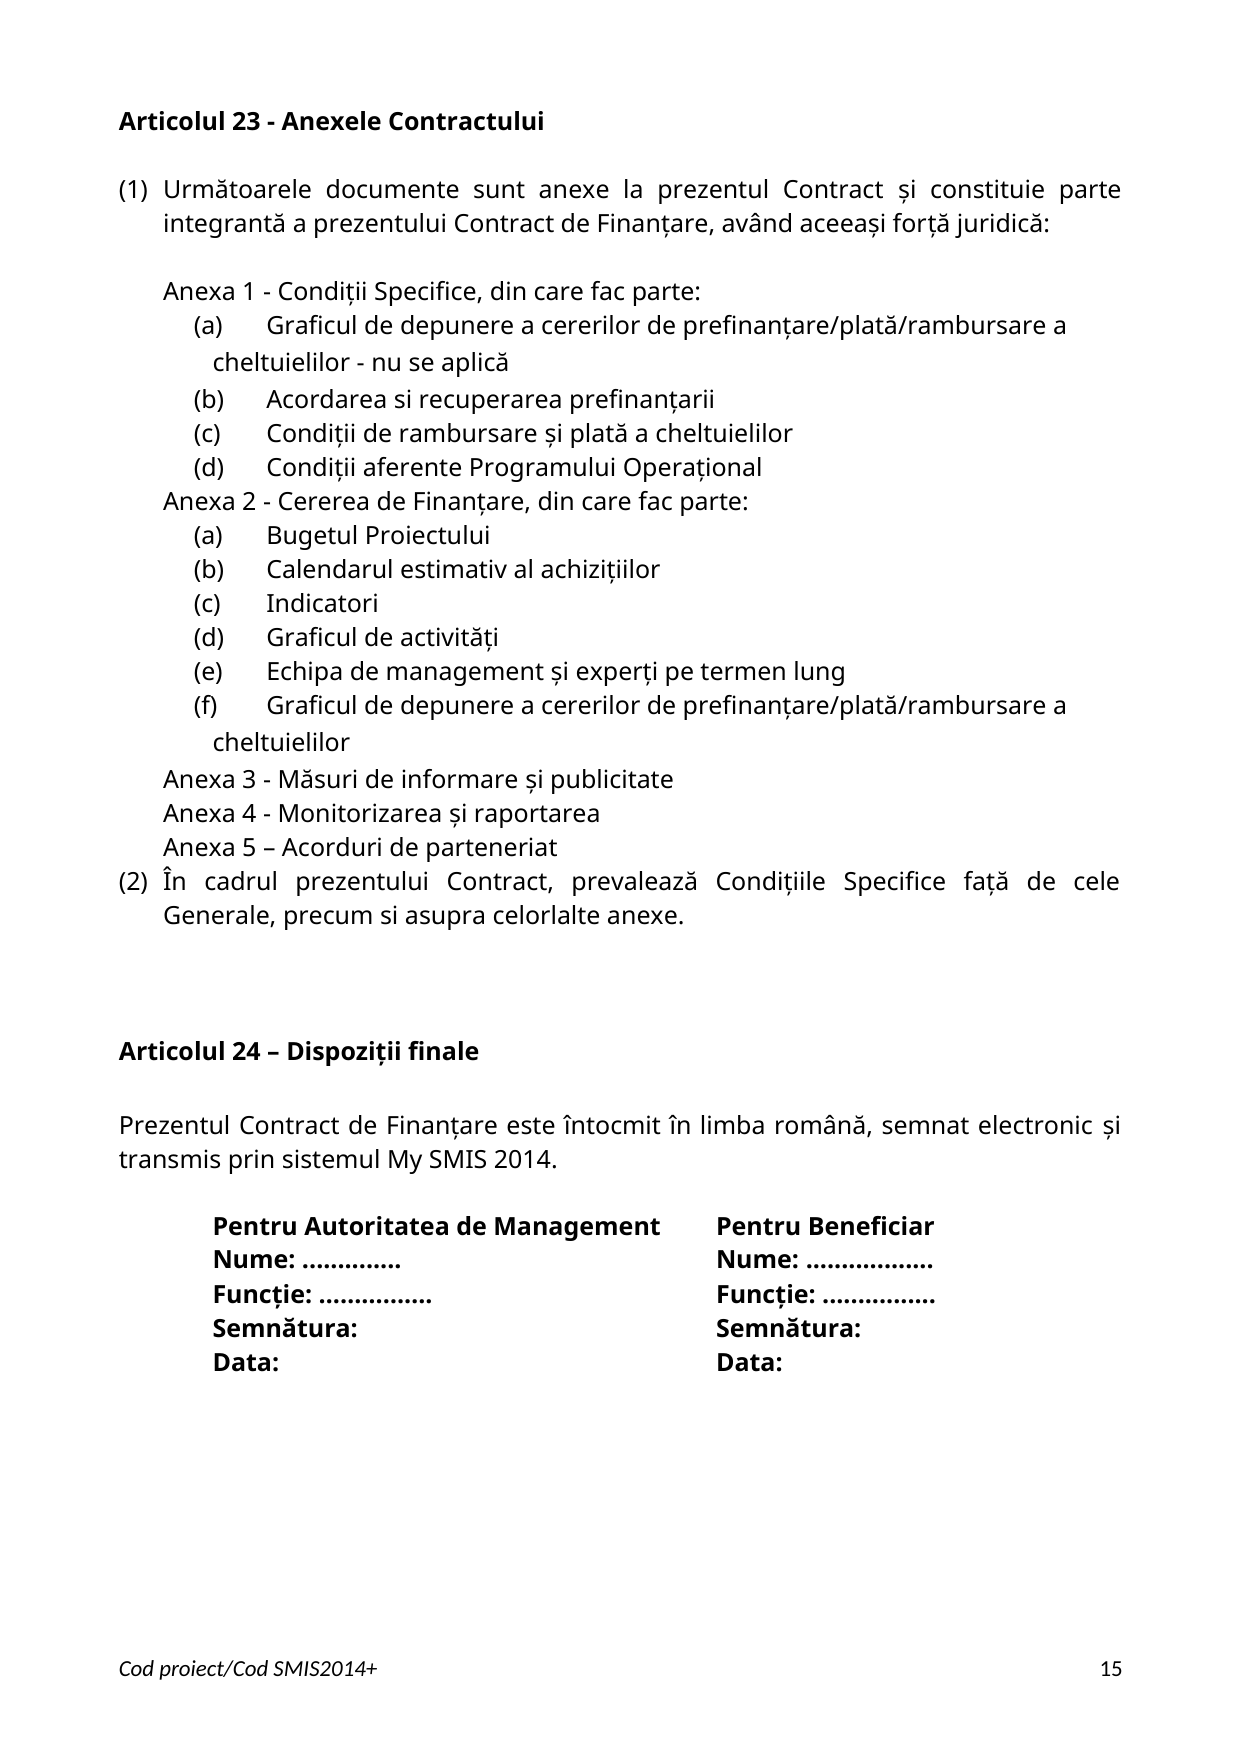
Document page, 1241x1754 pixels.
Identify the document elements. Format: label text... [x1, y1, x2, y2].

text Anexa 4 - Monitorizarea și raportarea [163, 796, 1122, 829]
list În cadrul prezentului Contract, prevalează Condițiile Specifice față de cele Generale, precum si asupra celorlalte anexe. [118, 864, 1122, 932]
table_header Pentru Autoritatea de Management Nume: .............. Funcţie: ……………. Semnătura: Data: [201, 1208, 704, 1378]
list Acordarea si recuperarea prefinanțarii [193, 381, 1122, 415]
text Articolul 23 - Anexele Contractului [118, 103, 1122, 137]
text Prezentul Contract de Finanțare este întocmit în limba română, semnat electronic și transmis prin sistemul My SMIS 2014. [118, 1108, 1122, 1176]
text Anexa 3 - Măsuri de informare și publicitate [163, 761, 1122, 796]
text Anexa 5 – Acorduri de parteneriat [163, 829, 1122, 864]
list Graficul de depunere a cererilor de prefinanțare/plată/rambursare a cheltuielilor - nu se aplică [193, 308, 1122, 379]
list Calendarul estimativ al achizițiilor [193, 552, 1122, 586]
list Următoarele documente sunt anexe la prezentul Contract și constituie parte integrantă a prezentului Contract de Finanțare, având aceeaşi forţă juridică: [118, 172, 1122, 240]
table_header Pentru Beneficiar Nume: .................. Funcţie: ................ Semnătura: Data: [705, 1208, 1039, 1378]
list Condiții aferente Programului Operațional [193, 449, 1122, 483]
text Articolul 24 – Dispoziții finale [118, 1034, 1122, 1068]
list Bugetul Proiectului [193, 518, 1122, 552]
list Graficul de activități [193, 620, 1122, 654]
text Anexa 1 - Condiții Specifice, din care fac parte: [163, 274, 1122, 308]
list Echipa de management și experți pe termen lung [193, 654, 1122, 688]
list Condiții de rambursare și plată a cheltuielilor [193, 415, 1122, 449]
list Graficul de depunere a cererilor de prefinanțare/plată/rambursare a cheltuielilor [193, 688, 1122, 759]
text Anexa 2 - Cererea de Finanțare, din care fac parte: [163, 483, 1122, 518]
list Indicatori [193, 586, 1122, 620]
